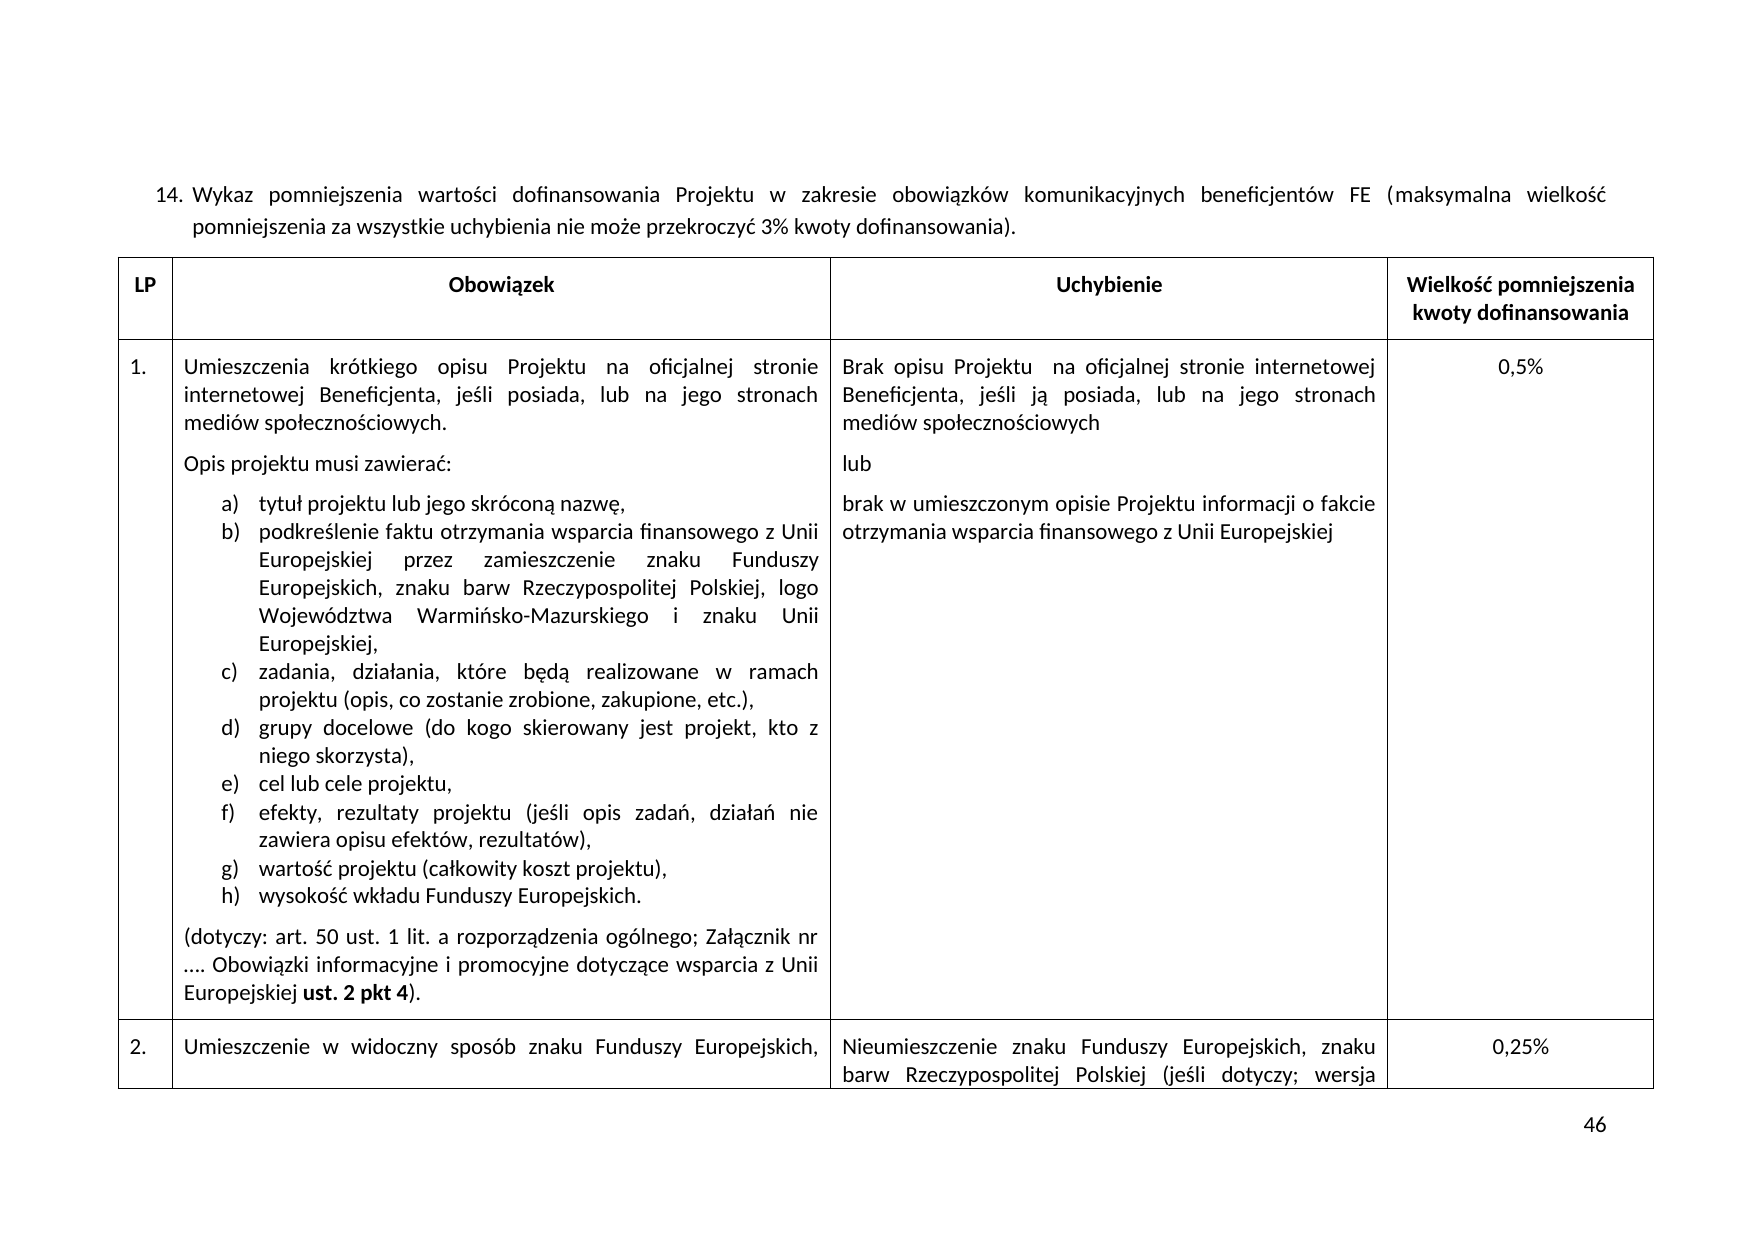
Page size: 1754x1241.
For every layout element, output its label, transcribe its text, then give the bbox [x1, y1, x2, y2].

table_header Uchybienie [831, 258, 1387, 339]
table_cell Umieszczenia krótkiego opisu Projektu na oficjalnej stronie internetowej Beneficjenta, jeśli posiada, lub na jego stronach mediów społecznościowych. Opis projektu musi zawierać: tytuł projektu lub jego skróconą nazwę, podkreślenie faktu otrzymania wsparcia finansowego z Unii Europejskiej przez zamieszczenie znaku Funduszy Europejskich, znaku barw Rzeczypospolitej Polskiej, logo Województwa Warmińsko-Mazurskiego i znaku Unii Europejskiej, zadania, działania, które będą realizowane w ramach projektu (opis, co zostanie zrobione, zakupione, etc.), grupy docelowe (do kogo skierowany jest projekt, kto z niego skorzysta), cel lub cele projektu, efekty, rezultaty projektu (jeśli opis zadań, działań nie zawiera opisu efektów, rezultatów), wartość projektu (całkowity koszt projektu), wysokość wkładu Funduszy Europejskich. (dotyczy: art. 50 ust. 1 lit. a rozporządzenia ogólnego; Załącznik nr …. Obowiązki informacyjne i promocyjne dotyczące wsparcia z Unii Europejskiej ust. 2 pkt 4). [173, 340, 830, 1019]
list Wykaz pomniejszenia wartości dofinansowania Projektu w zakresie obowiązków komunikacyjnych beneficjentów FE (maksymalna wielkość pomniejszenia za wszystkie uchybienia nie może przekroczyć 3% kwoty dofinansowania). [155, 180, 1606, 240]
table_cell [173, 1020, 830, 1088]
table_cell 0,25% [1388, 1020, 1653, 1088]
table_header Obowiązek [173, 258, 830, 339]
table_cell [831, 1020, 1387, 1088]
table_header Wielkość pomniejszenia kwoty dofinansowania [1388, 258, 1653, 339]
table_cell 1. [119, 340, 172, 1019]
table_cell 2. [119, 1020, 172, 1088]
table_header LP [119, 258, 172, 339]
table_cell Brak opisu Projektu na oficjalnej stronie internetowej Beneficjenta, jeśli ją posiada, lub na jego stronach mediów społecznościowych lub brak w umieszczonym opisie Projektu informacji o fakcie otrzymania wsparcia finansowego z Unii Europejskiej [831, 340, 1387, 1019]
table_cell 0,5% [1388, 340, 1653, 1019]
